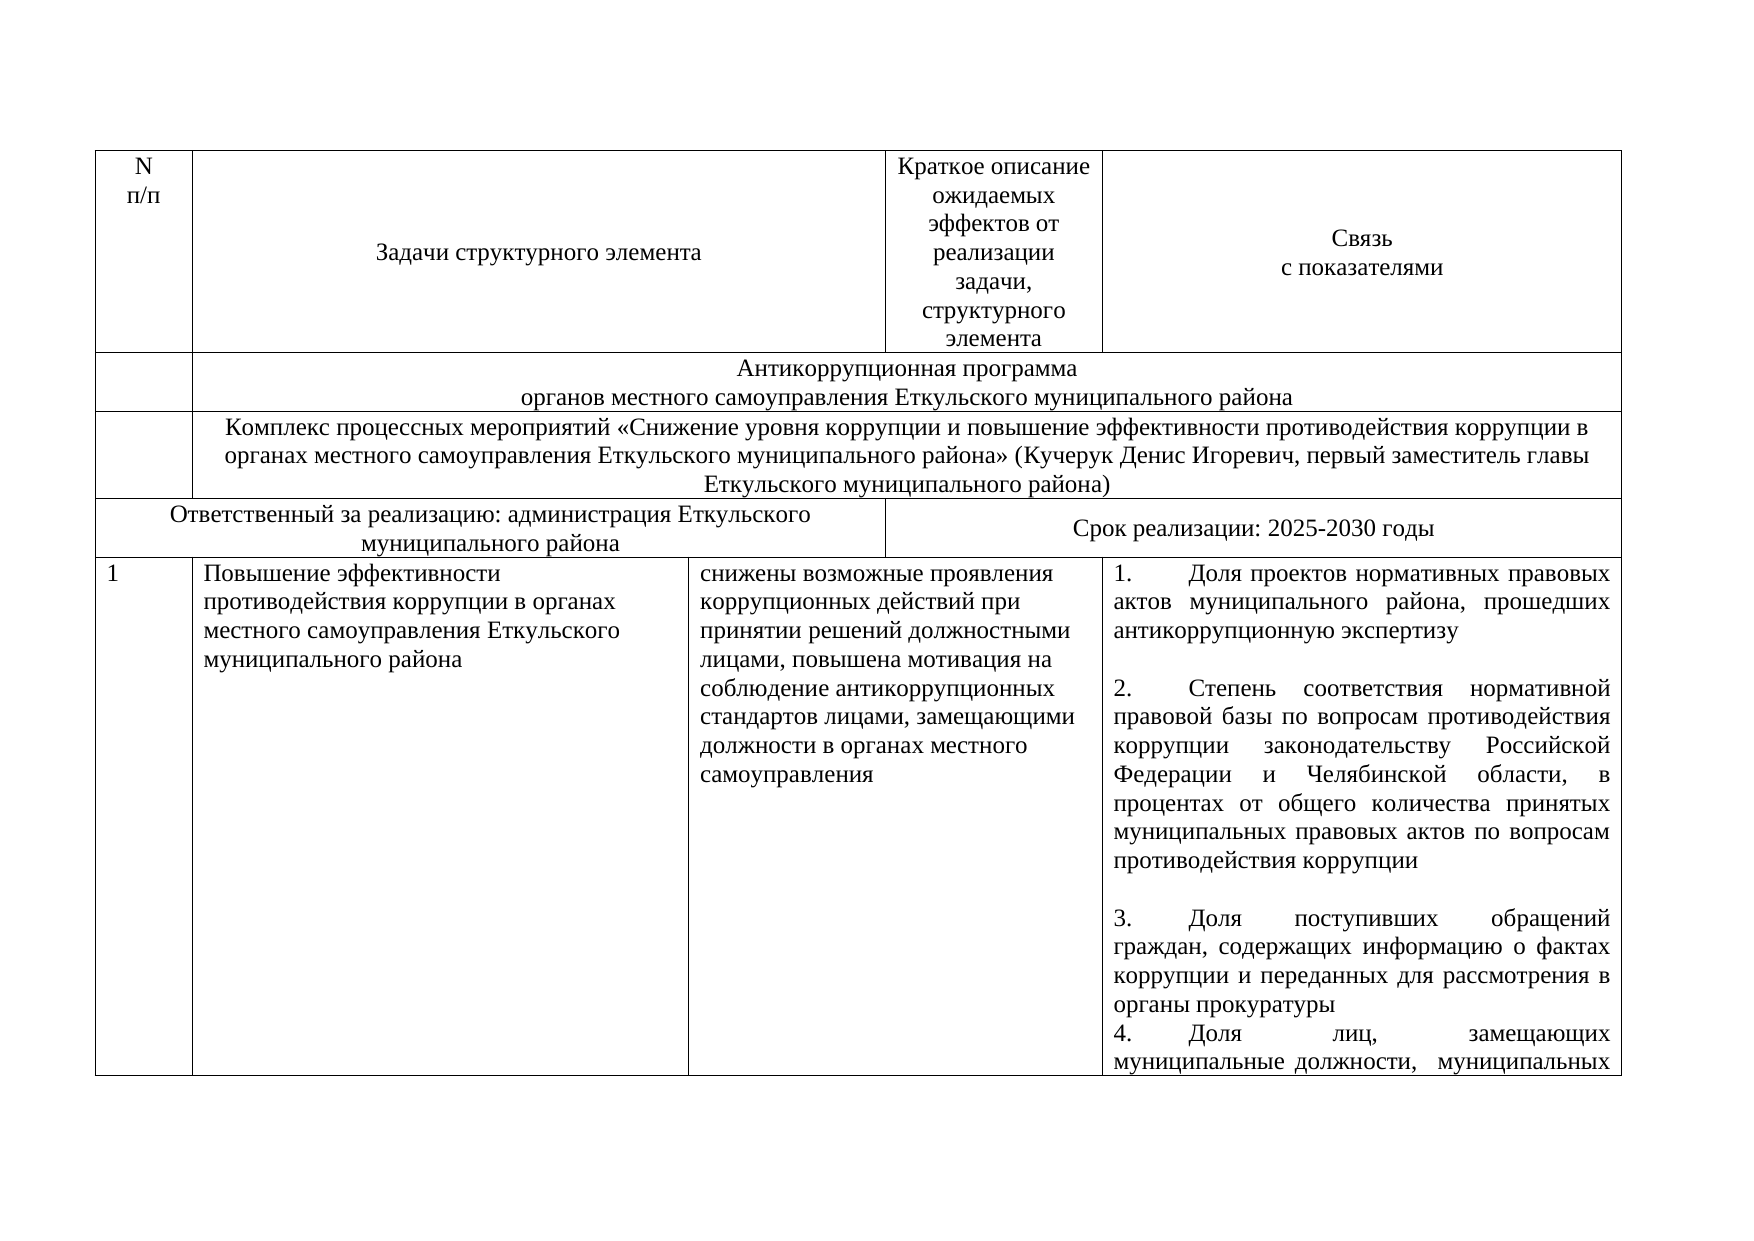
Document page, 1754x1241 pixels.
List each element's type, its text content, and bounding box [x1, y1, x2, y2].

table_header Краткое описание ожидаемых эффектов от реализации задачи, структурного элемента [886, 151, 1102, 352]
table_header Задачи структурного элемента [193, 151, 885, 352]
table_cell [96, 412, 192, 498]
table_header N п/п [96, 151, 192, 352]
table_cell Комплекс процессных мероприятий «Снижение уровня коррупции и повышение эффективности противодействия коррупции в органах местного самоуправления Еткульского муниципального района» (Кучерук Денис Игоревич, первый заместитель главы Еткульского муниципального района) [193, 412, 1621, 498]
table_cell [193, 558, 688, 1075]
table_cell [689, 558, 1102, 1075]
table_cell Антикоррупционная программа органов местного самоуправления Еткульского муниципального района [193, 353, 1621, 411]
table_cell Ответственный за реализацию: администрация Еткульского муниципального района [96, 499, 885, 557]
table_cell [1103, 558, 1621, 1075]
table_cell Срок реализации: 2025-2030 годы [886, 499, 1621, 557]
table_cell 1 [96, 558, 192, 1075]
table_header Связь с показателями [1103, 151, 1621, 352]
table_cell [96, 353, 192, 411]
